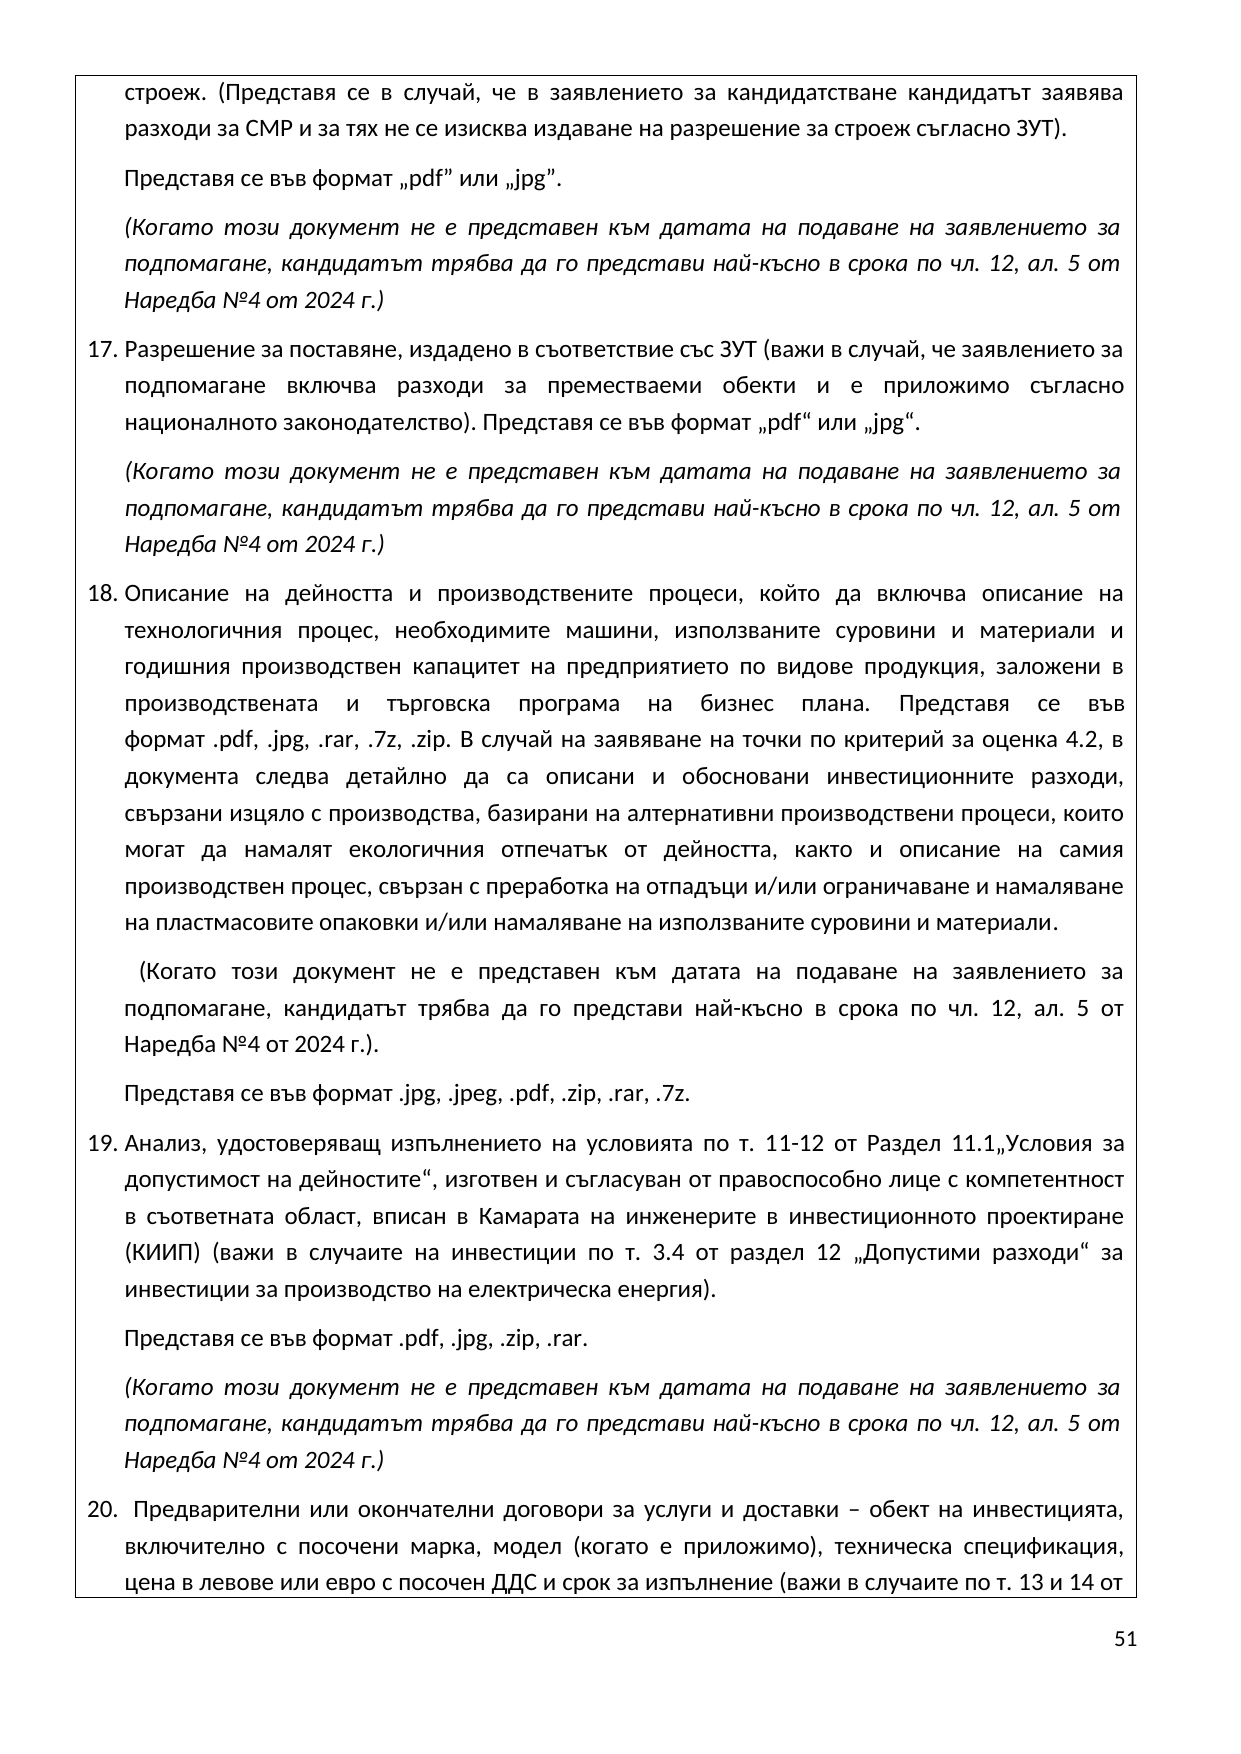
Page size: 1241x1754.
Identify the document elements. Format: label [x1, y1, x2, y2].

table_header [76, 76, 1136, 1597]
